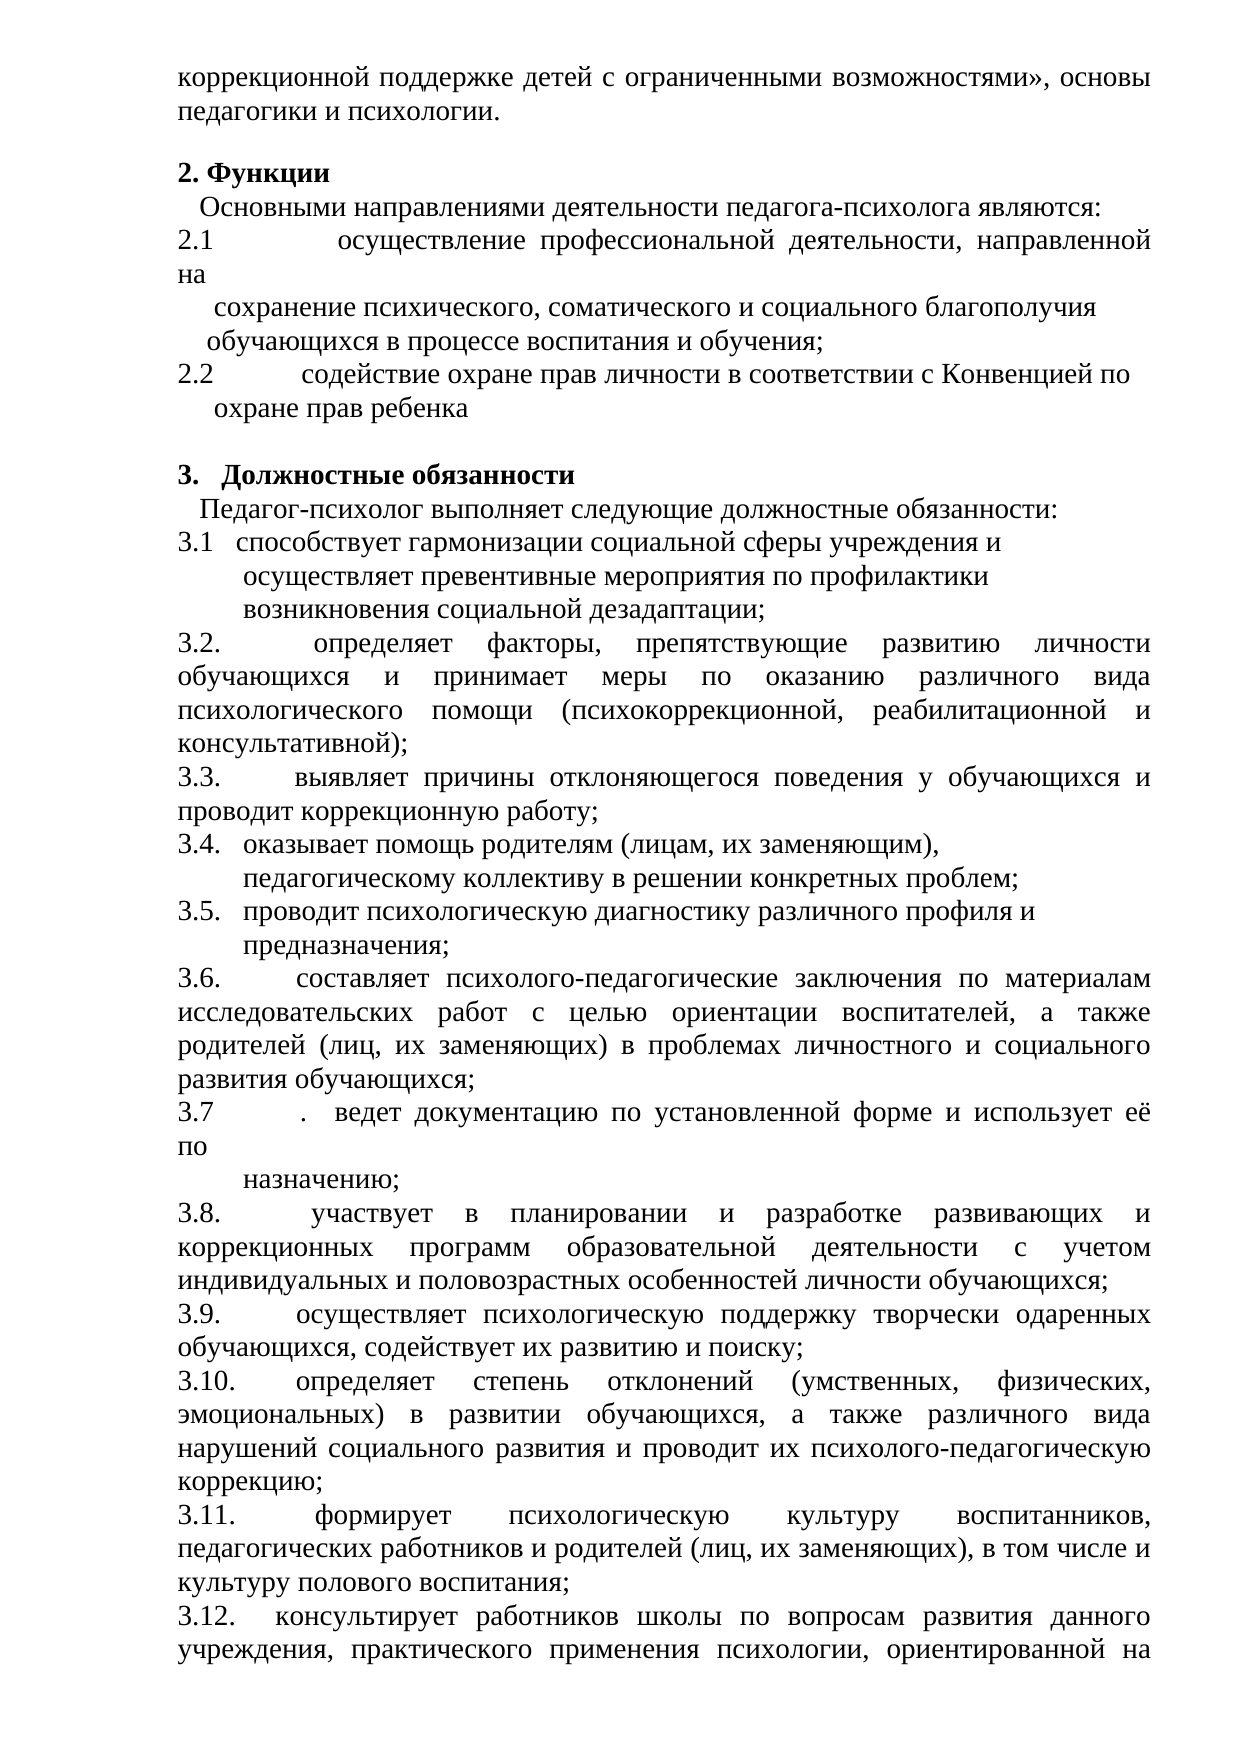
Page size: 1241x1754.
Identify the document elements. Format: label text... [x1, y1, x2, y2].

text педагогическому коллективу в решении конкретных проблем; [177, 860, 1152, 893]
text 3.6. составляет психолого-педагогические заключения по материалам исследовательских работ с целью ориентации воспитателей, а также родителей (лиц, их заменяющих) в проблемах личностного и социального развития обучающихся; [177, 960, 1152, 1094]
text охране прав ребенка [177, 390, 1152, 424]
text 3.7 . ведет документацию по установленной форме и использует её по [177, 1094, 1152, 1162]
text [177, 59, 1152, 126]
text предназначения; [177, 927, 1152, 960]
text осуществляет превентивные мероприятия по профилактики [177, 558, 1152, 591]
text 3.4. оказывает помощь родителям (лицам, их заменяющим), [177, 826, 1152, 860]
text 3.9. осуществляет психологическую поддержку творчески одаренных обучающихся, содействует их развитию и поиску; [177, 1296, 1152, 1363]
text 3.8. участвует в планировании и разработке развивающих и коррекционных программ образовательной деятельности с учетом индивидуальных и половозрастных особенностей личности обучающихся; [177, 1195, 1152, 1296]
text Педагог-психолог выполняет следующие должностные обязанности: [177, 491, 1152, 524]
text 3.5. проводит психологическую диагностику различного профиля и [177, 893, 1152, 927]
text 3.11. формирует психологическую культуру воспитанников, педагогических работников и родителей (лиц, их заменяющих), в том числе и культуру полового воспитания; [177, 1497, 1152, 1598]
text Основными направлениями деятельности педагога-психолога являются: [177, 189, 1152, 222]
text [177, 1598, 1152, 1665]
text 2.2 содействие охране прав личности в соответствии с Конвенцией по [177, 357, 1152, 390]
text сохранение психического, соматического и социального благополучия [177, 289, 1152, 323]
text 3. Должностные обязанности [177, 457, 1152, 491]
text 3.1 способствует гармонизации социальной сферы учреждения и [177, 524, 1152, 558]
text 3.2. определяет факторы, препятствующие развитию личности обучающихся и принимает меры по оказанию различного вида психологического помощи (психокоррекционной, реабилитационной и консультативной); [177, 625, 1152, 759]
text обучающихся в процессе воспитания и обучения; [177, 323, 1152, 357]
text 3.10. определяет степень отклонений (умственных, физических, эмоциональных) в развитии обучающихся, а также различного вида нарушений социального развития и проводит их психолого-педагогическую коррекцию; [177, 1363, 1152, 1497]
text 2. Функции [177, 155, 1152, 189]
text 2.1 осуществление профессиональной деятельности, направленной на [177, 222, 1152, 289]
text 3.3. выявляет причины отклоняющегося поведения у обучающихся и проводит коррекционную работу; [177, 759, 1152, 826]
text назначению; [177, 1162, 1152, 1195]
text возникновения социальной дезадаптации; [177, 591, 1152, 625]
